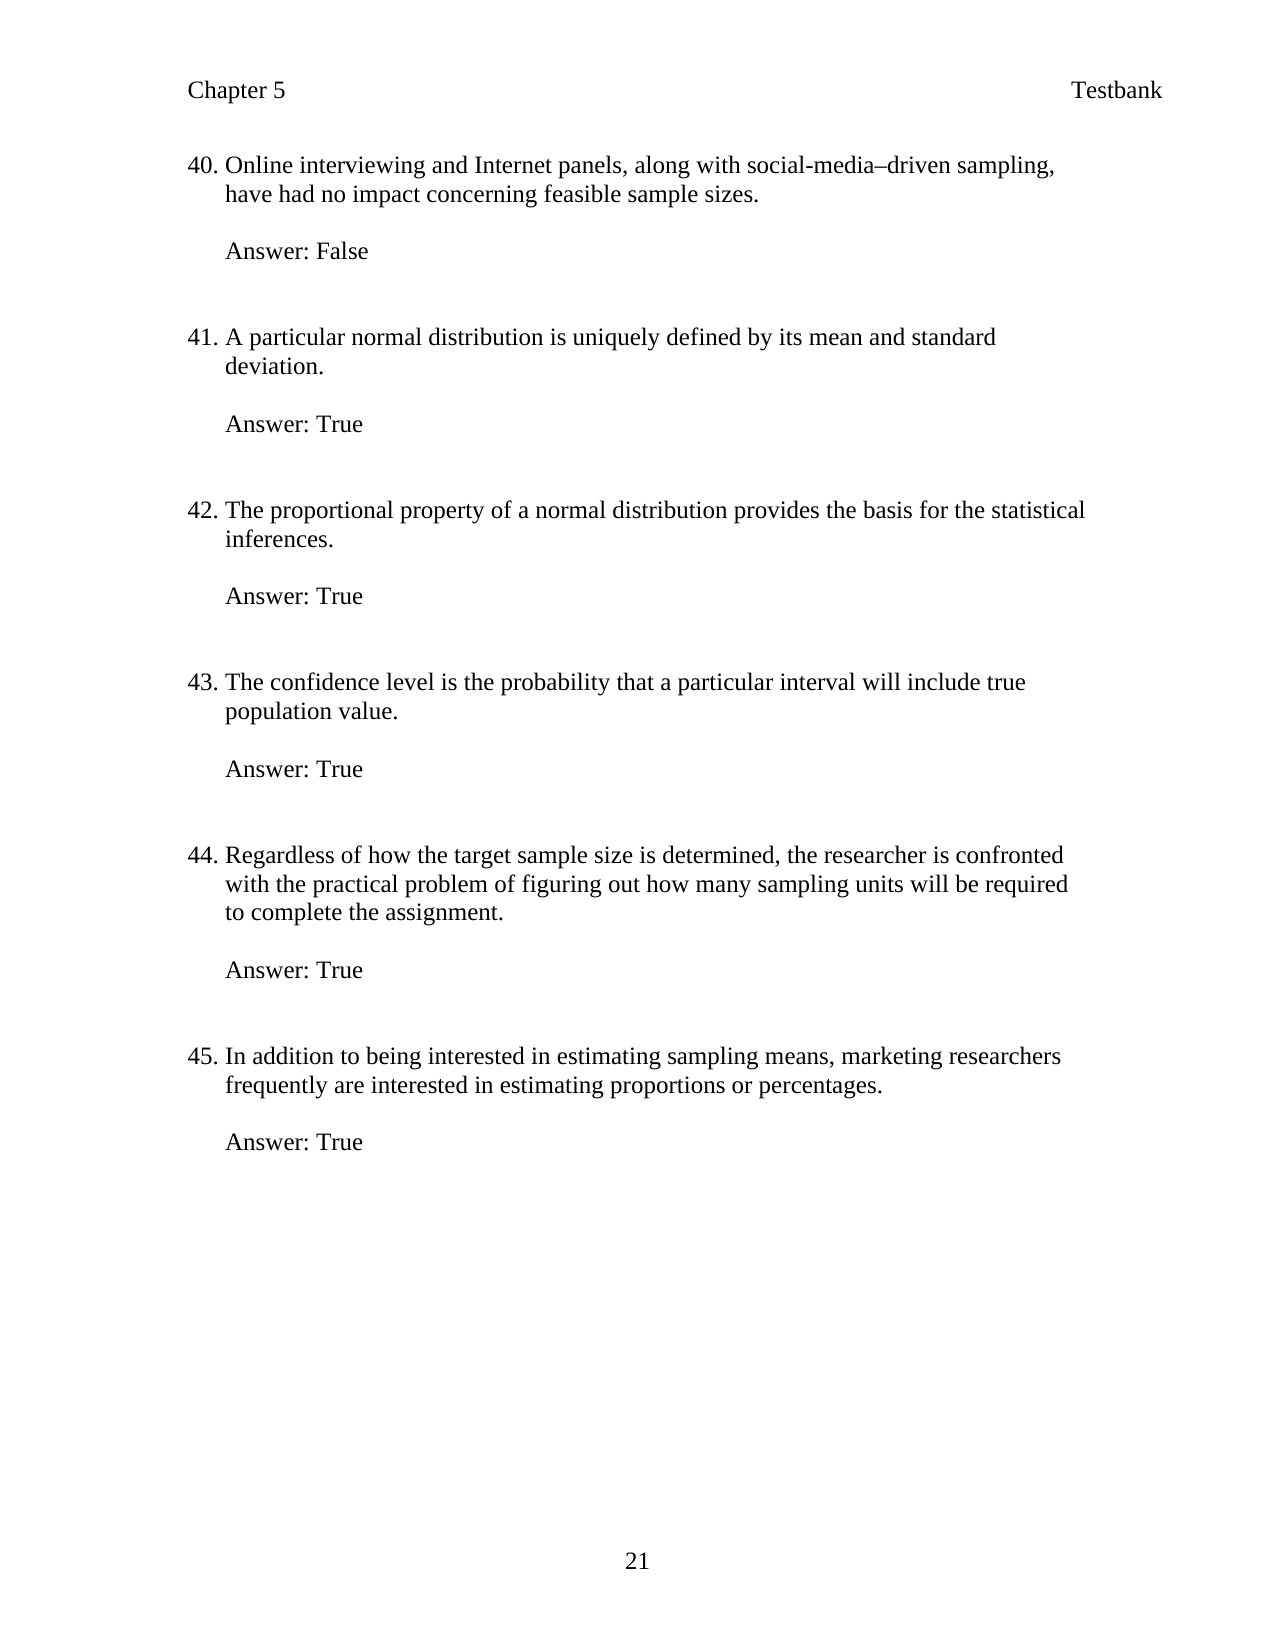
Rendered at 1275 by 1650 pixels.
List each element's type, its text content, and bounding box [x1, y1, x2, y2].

list Online interviewing and Internet panels, along with social-media–driven sampling, have had no impact concerning feasible sample sizes. [187, 150, 1087, 207]
list The proportional property of a normal distribution provides the basis for the statistical inferences. [187, 495, 1087, 552]
text Answer: True [225, 409, 1087, 437]
text Answer: True [225, 581, 1087, 610]
text Answer: False [225, 236, 1087, 265]
list A particular normal distribution is uniquely defined by its mean and standard deviation. [187, 322, 1087, 380]
list In addition to being interested in estimating sampling means, marketing researchers frequently are interested in estimating proportions or percentages. [187, 1041, 1087, 1099]
text Answer: True [225, 1127, 1087, 1156]
list The confidence level is the probability that a particular interval will include true population value. [187, 667, 1087, 725]
list Regardless of how the target sample size is determined, the researcher is confronted with the practical problem of figuring out how many sampling units will be required to complete the assignment. [187, 840, 1087, 926]
text Answer: True [225, 754, 1087, 782]
text Answer: True [225, 955, 1087, 984]
